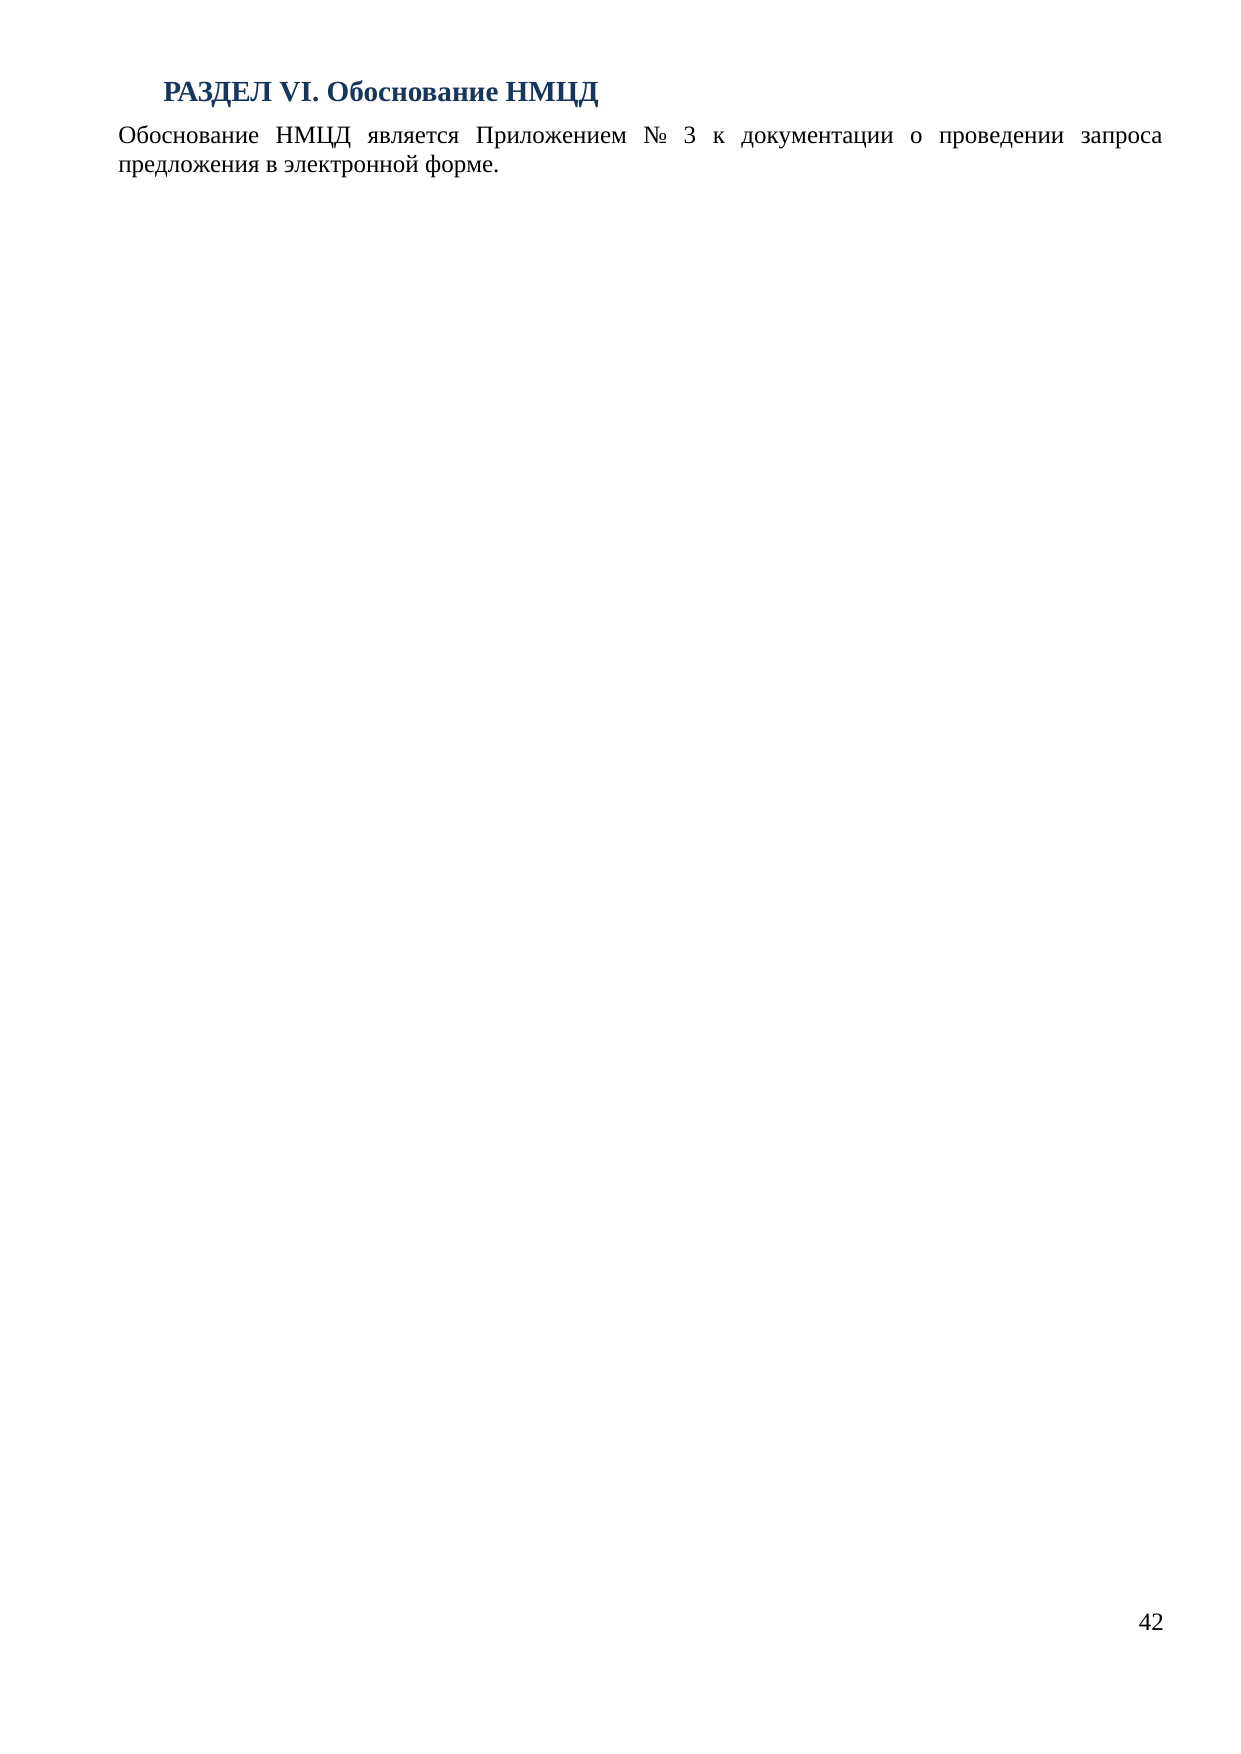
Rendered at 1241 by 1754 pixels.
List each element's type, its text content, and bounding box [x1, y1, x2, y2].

subtitle РАЗДЕЛ VI. Обоснование НМЦД [163, 74, 1163, 107]
text Обоснование НМЦД является Приложением № 3 к документации о проведении запроса предложения в электронной форме. [118, 120, 1163, 177]
